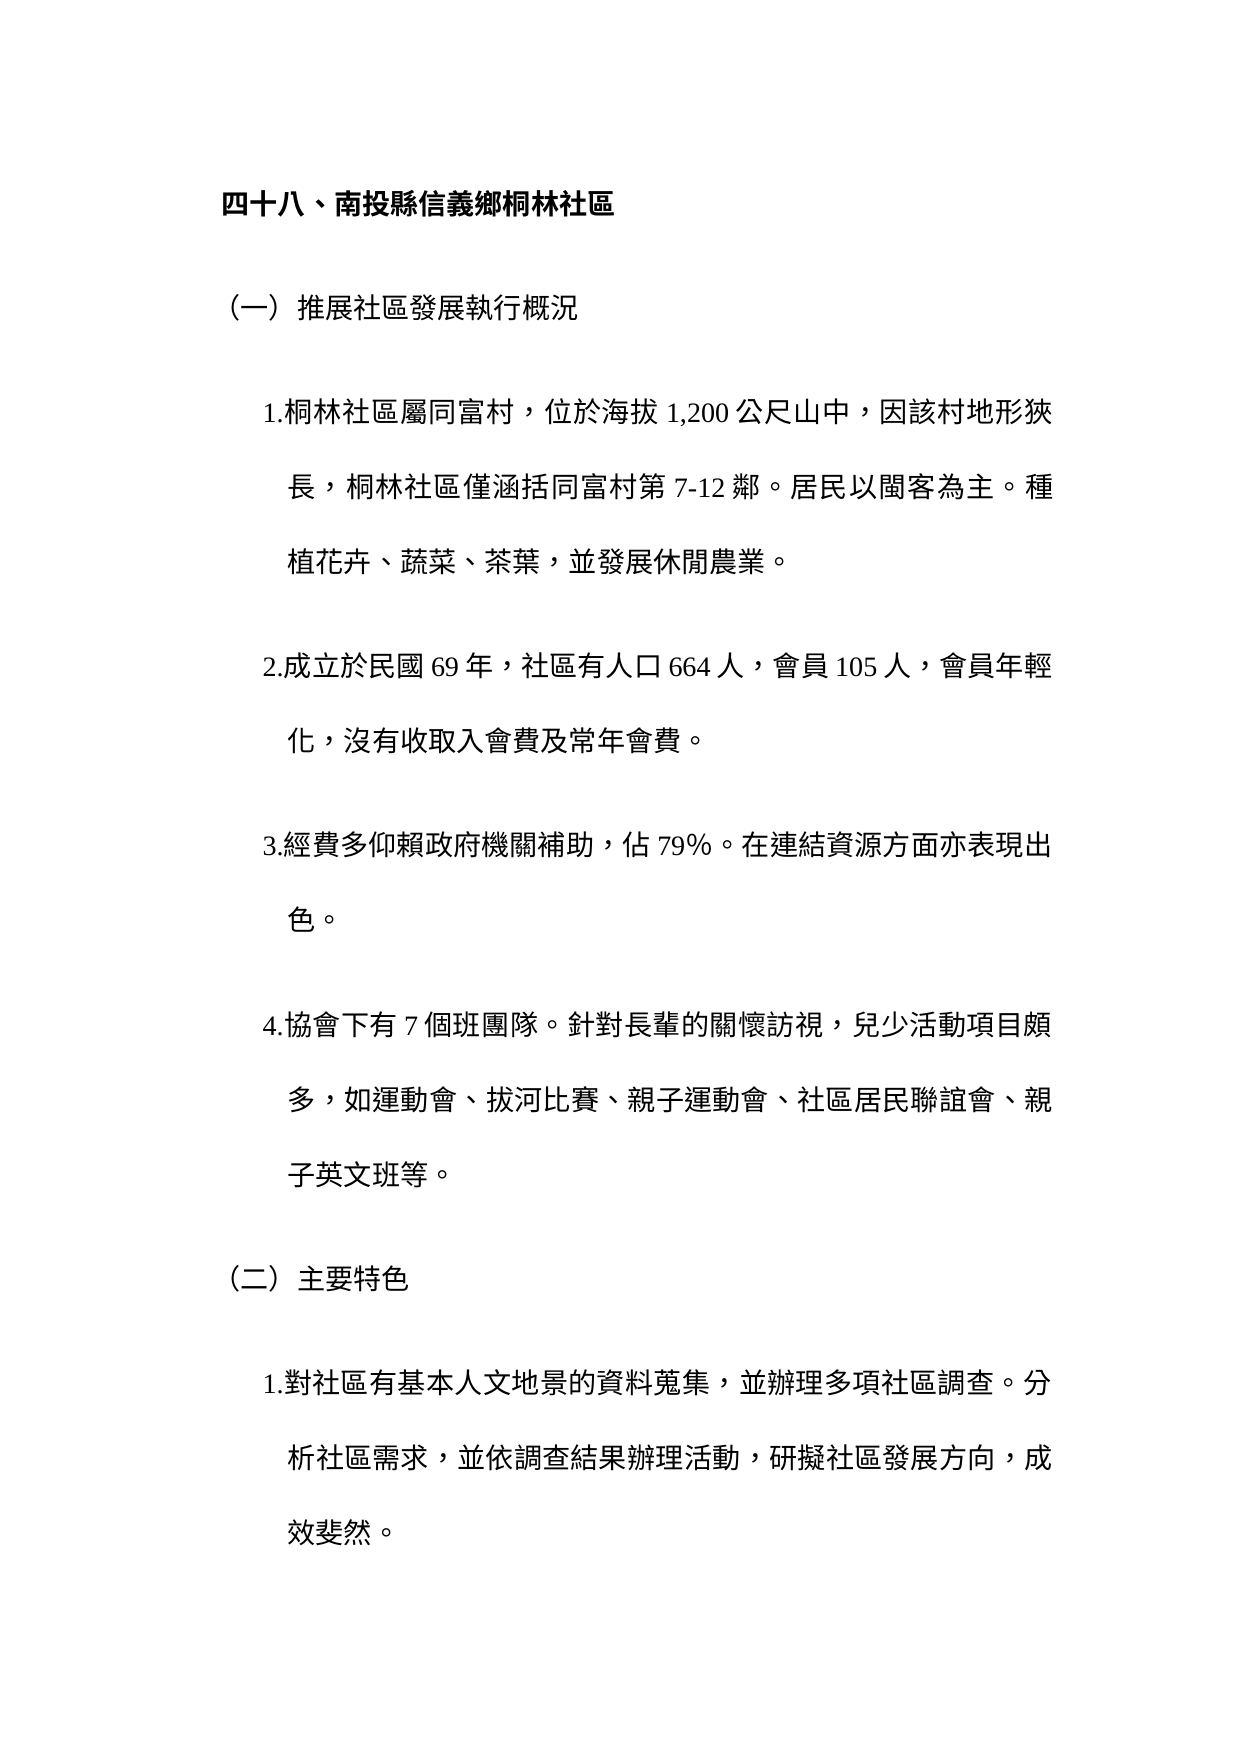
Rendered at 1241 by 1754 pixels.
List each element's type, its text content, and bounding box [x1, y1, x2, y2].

text （二）主要特色 [187, 1239, 1053, 1314]
text （一）推展社區發展執行概況 [187, 269, 1053, 344]
text 1.對社區有基本人文地景的資料蒐集，並辦理多項社區調查。分析社區需求，並依調查結果辦理活動，研擬社區發展方向，成效斐然。 [262, 1344, 1053, 1569]
text 1.桐林社區屬同富村，位於海拔1,200公尺山中，因該村地形狹長，桐林社區僅涵括同富村第7-12鄰。居民以閩客為主。種植花卉、蔬菜、茶葉，並發展休閒農業。 [262, 373, 1053, 598]
text 3.經費多仰賴政府機關補助，佔79％。在連結資源方面亦表現出色。 [262, 806, 1053, 956]
text 2.成立於民國69年，社區有人口664人，會員105人，會員年輕化，沒有收取入會費及常年會費。 [262, 627, 1053, 777]
text 4.協會下有7個班團隊。針對長輩的關懷訪視，兒少活動項目頗多，如運動會、拔河比賽、親子運動會、社區居民聯誼會、親子英文班等。 [262, 985, 1053, 1210]
text 四十八、南投縣信義鄉桐林社區 [221, 164, 1053, 239]
